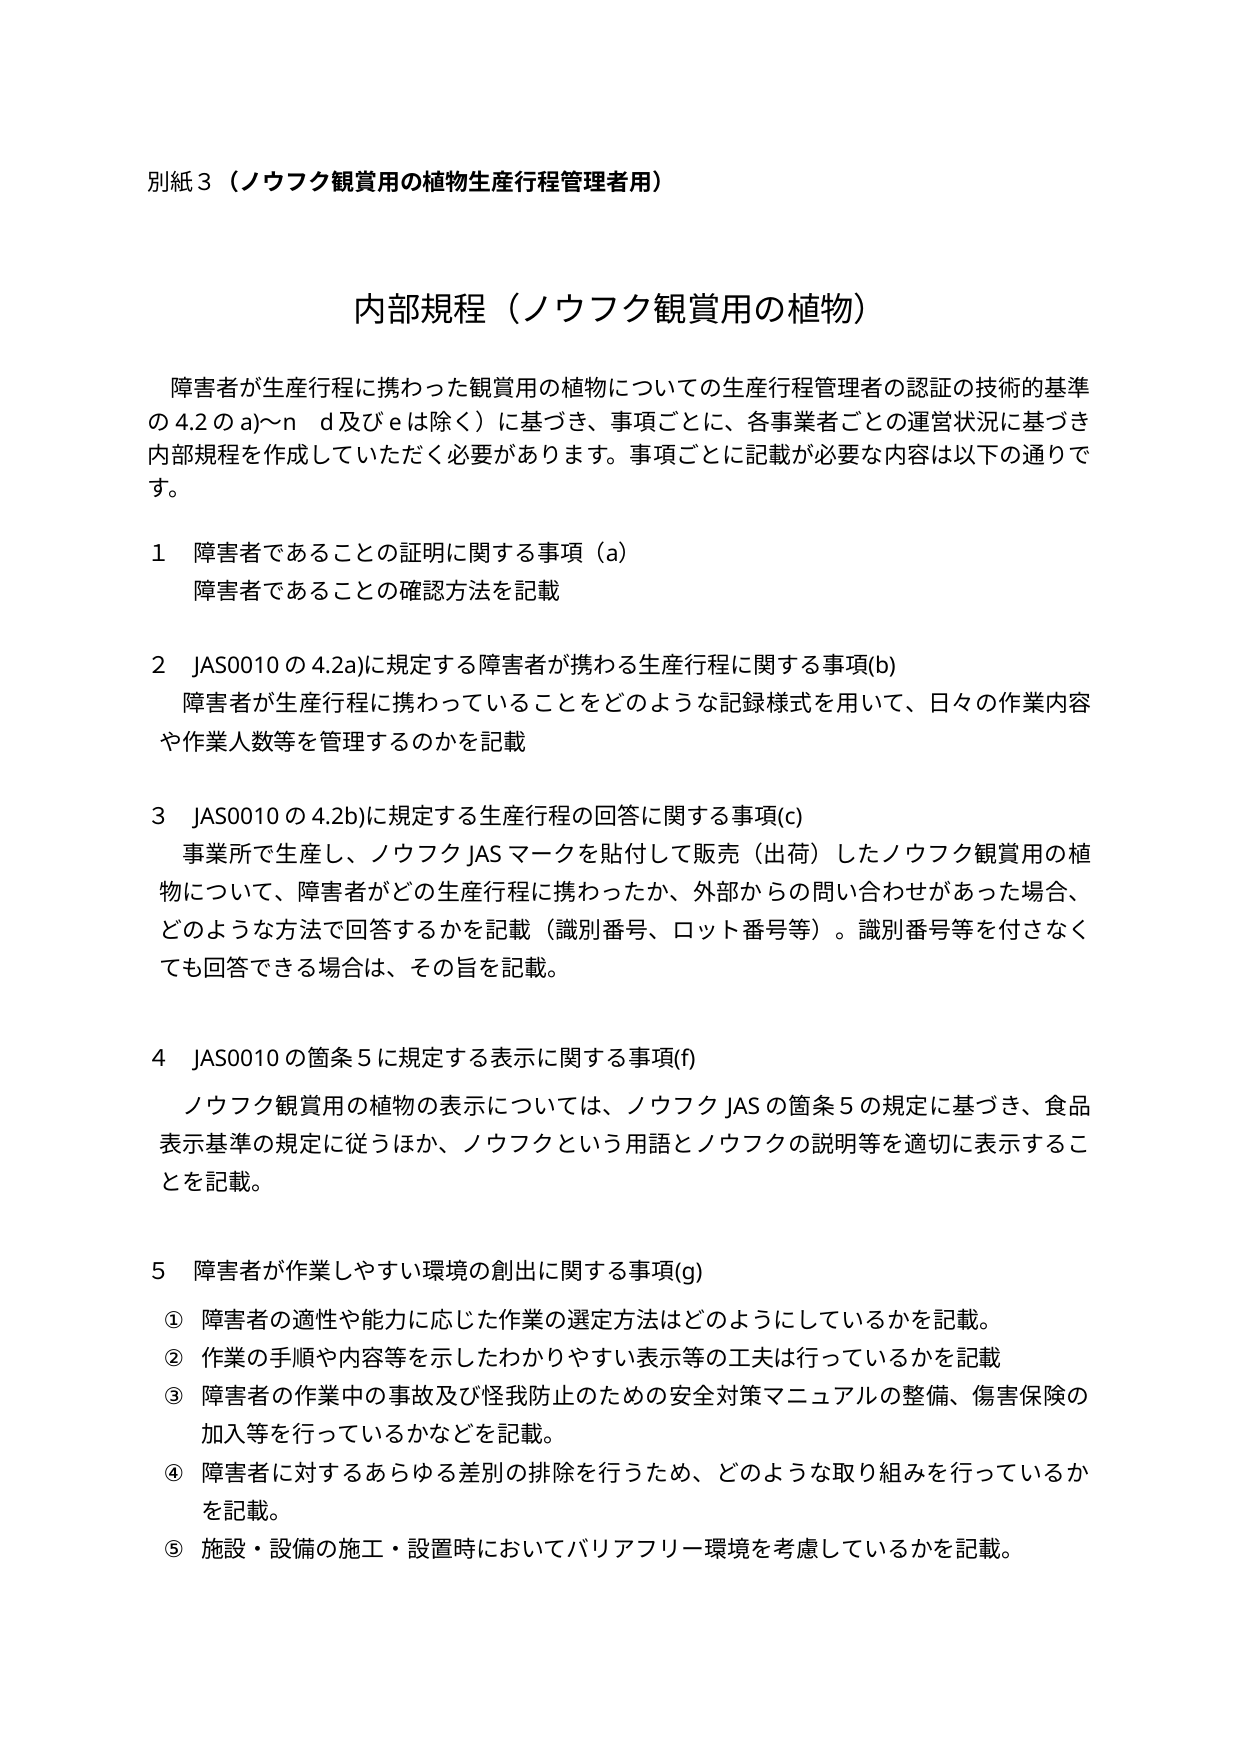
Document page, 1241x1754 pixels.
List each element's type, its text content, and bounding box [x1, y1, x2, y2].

text 障害者が生産行程に携わっていることをどのような記録様式を用いて、日々の作業内容や作業人数等を管理するのかを記載 [159, 685, 1092, 757]
list 施設・設備の施工・設置時においてバリアフリー環境を考慮しているかを記載。 [163, 1531, 1092, 1564]
list 障害者の作業中の事故及び怪我防止のための安全対策マニュアルの整備、傷害保険の加入等を行っているかなどを記載。 [163, 1378, 1092, 1449]
list ５ 障害者が作業しやすい環境の創出に関する事項(g) [148, 1238, 1092, 1301]
text ２ JAS0010の4.2a)に規定する障害者が携わる生産行程に関する事項(b) [148, 647, 1092, 680]
list 作業の手順や内容等を示したわかりやすい表示等の工夫は行っているかを記載 [163, 1340, 1092, 1373]
text ４ JAS0010の箇条５に規定する表示に関する事項(f) [148, 1024, 1092, 1088]
text 内部規程（ノウフク観賞用の植物） [148, 275, 1092, 339]
list 障害者の適性や能力に応じた作業の選定方法はどのようにしているかを記載。 [163, 1301, 1092, 1335]
text 障害者であることの確認方法を記載 [148, 573, 1092, 606]
text 別紙３（ノウフク観賞用の植物生産行程管理者用） [148, 149, 1092, 212]
text 事業所で生産し、ノウフクJASマークを貼付して販売（出荷）したノウフク観賞用の植物について、障害者がどの生産行程に携わったか、外部からの問い合わせがあった場合、どのような方法で回答するかを記載（識別番号、ロット番号等）。識別番号等を付さなくても回答できる場合は、その旨を記載。 [159, 836, 1092, 983]
list 障害者に対するあらゆる差別の排除を行うため、どのような取り組みを行っているかを記載。 [163, 1454, 1092, 1526]
text ３ JAS0010の4.2b)に規定する生産行程の回答に関する事項(c) [148, 797, 1092, 831]
text ノウフク観賞用の植物の表示については、ノウフクJASの箇条５の規定に基づき、食品表示基準の規定に従うほか、ノウフクという用語とノウフクの説明等を適切に表示することを記載。 [159, 1088, 1092, 1197]
text 障害者が生産行程に携わった観賞用の植物についての生産行程管理者の認証の技術的基準の4.2のa)～n d及びeは除く）に基づき、事項ごとに、各事業者ごとの運営状況に基づき内部規程を作成していただく必要があります。事項ごとに記載が必要な内容は以下の通りです。 [148, 370, 1092, 503]
text １ 障害者であることの証明に関する事項（a） [148, 534, 1092, 568]
